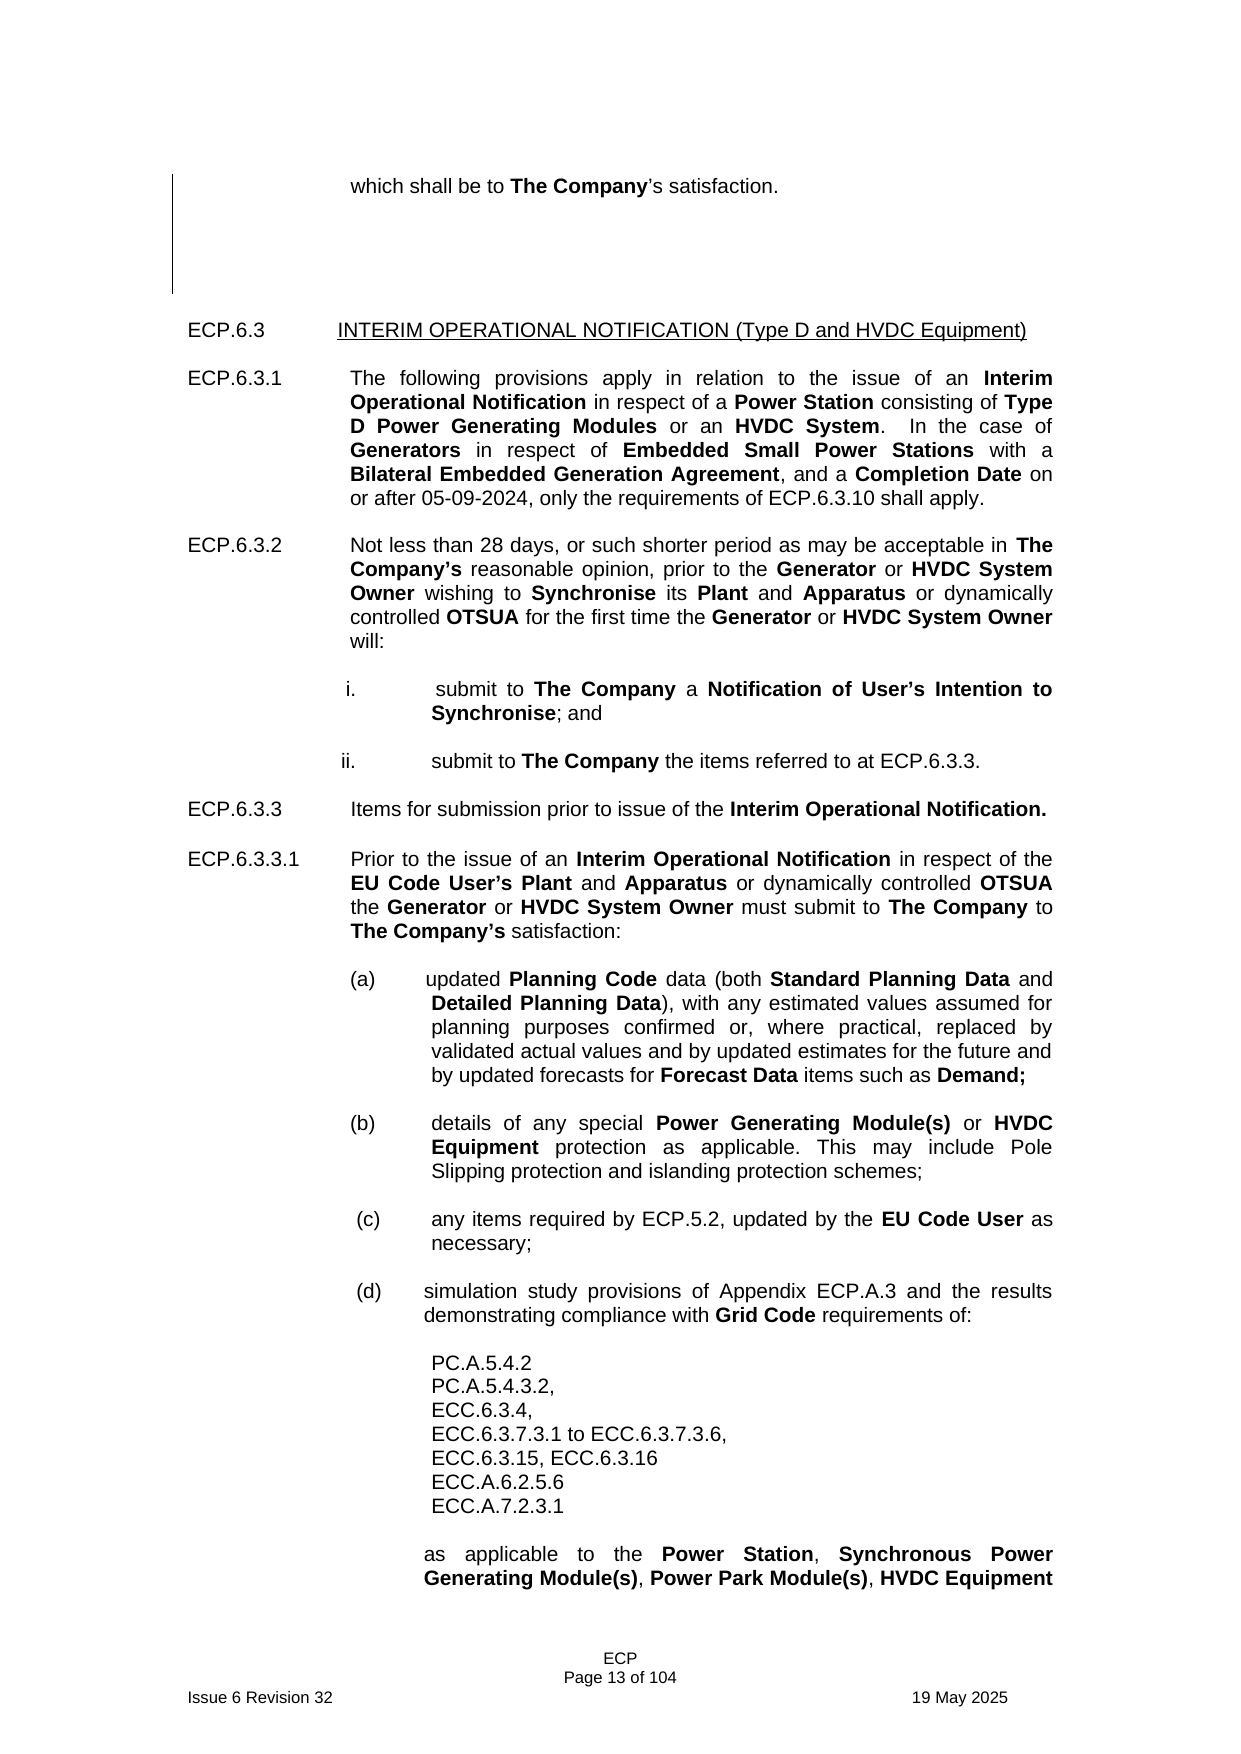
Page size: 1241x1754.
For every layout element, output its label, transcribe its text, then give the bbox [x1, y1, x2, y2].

text which shall be to The Company’s satisfaction. [187, 174, 1053, 198]
text (d) simulation study provisions of Appendix ECP.A.3 and the results demonstrating compliance with Grid Code requirements of: [356, 1278, 1053, 1326]
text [423, 1542, 1053, 1590]
list submit to The Company a Notification of User’s Intention to Synchronise; and [356, 677, 1053, 725]
text ECP.6.3.1 The following provisions apply in relation to the issue of an Interim Operational Notification in respect of a Power Station consisting of Type D Power Generating Modules or an HVDC System. In the case of Generators in respect of Embedded Small Power Stations with a Bilateral Embedded Generation Agreement, and a Completion Date on or after 05-09-2024, only the requirements of ECP.6.3.10 shall apply. [187, 366, 1053, 509]
text ECC.A.7.2.3.1 [394, 1494, 1053, 1518]
text (a) updated Planning Code data (both Standard Planning Data and Detailed Planning Data), with any estimated values assumed for planning purposes confirmed or, where practical, replaced by validated actual values and by updated estimates for the future and by updated forecasts for Forecast Data items such as Demand; [350, 967, 1053, 1087]
text ECC.6.3.4, [394, 1398, 1053, 1422]
text PC.A.5.4.3.2, [394, 1374, 1053, 1398]
list submit to The Company the items referred to at ECP.6.3.3. [356, 749, 1053, 773]
text ECP.6.3.2 Not less than 28 days, or such shorter period as may be acceptable in The Company’s reasonable opinion, prior to the Generator or HVDC System Owner wishing to Synchronise its Plant and Apparatus or dynamically controlled OTSUA for the first time the Generator or HVDC System Owner will: [187, 533, 1053, 653]
text ECC.6.3.7.3.1 to ECC.6.3.7.3.6, [394, 1422, 1053, 1446]
list any items required by ECP.5.2, updated by the EU Code User as necessary; [356, 1207, 1053, 1254]
text ECC.A.6.2.5.6 [394, 1470, 1053, 1494]
text ECP.6.3.3 Items for submission prior to issue of the Interim Operational Notification. [187, 797, 1053, 821]
subtitle ECP.6.3 INTERIM OPERATIONAL NOTIFICATION (Type D and HVDC Equipment) [187, 318, 1053, 342]
text ECC.6.3.15, ECC.6.3.16 [394, 1446, 1053, 1470]
text (b) details of any special Power Generating Module(s) or HVDC Equipment protection as applicable. This may include Pole Slipping protection and islanding protection schemes; [350, 1111, 1053, 1183]
text PC.A.5.4.2 [394, 1350, 1053, 1374]
text ECP.6.3.3.1 Prior to the issue of an Interim Operational Notification in respect of the EU Code User’s Plant and Apparatus or dynamically controlled OTSUA the Generator or HVDC System Owner must submit to The Company to The Company’s satisfaction: [187, 847, 1053, 943]
